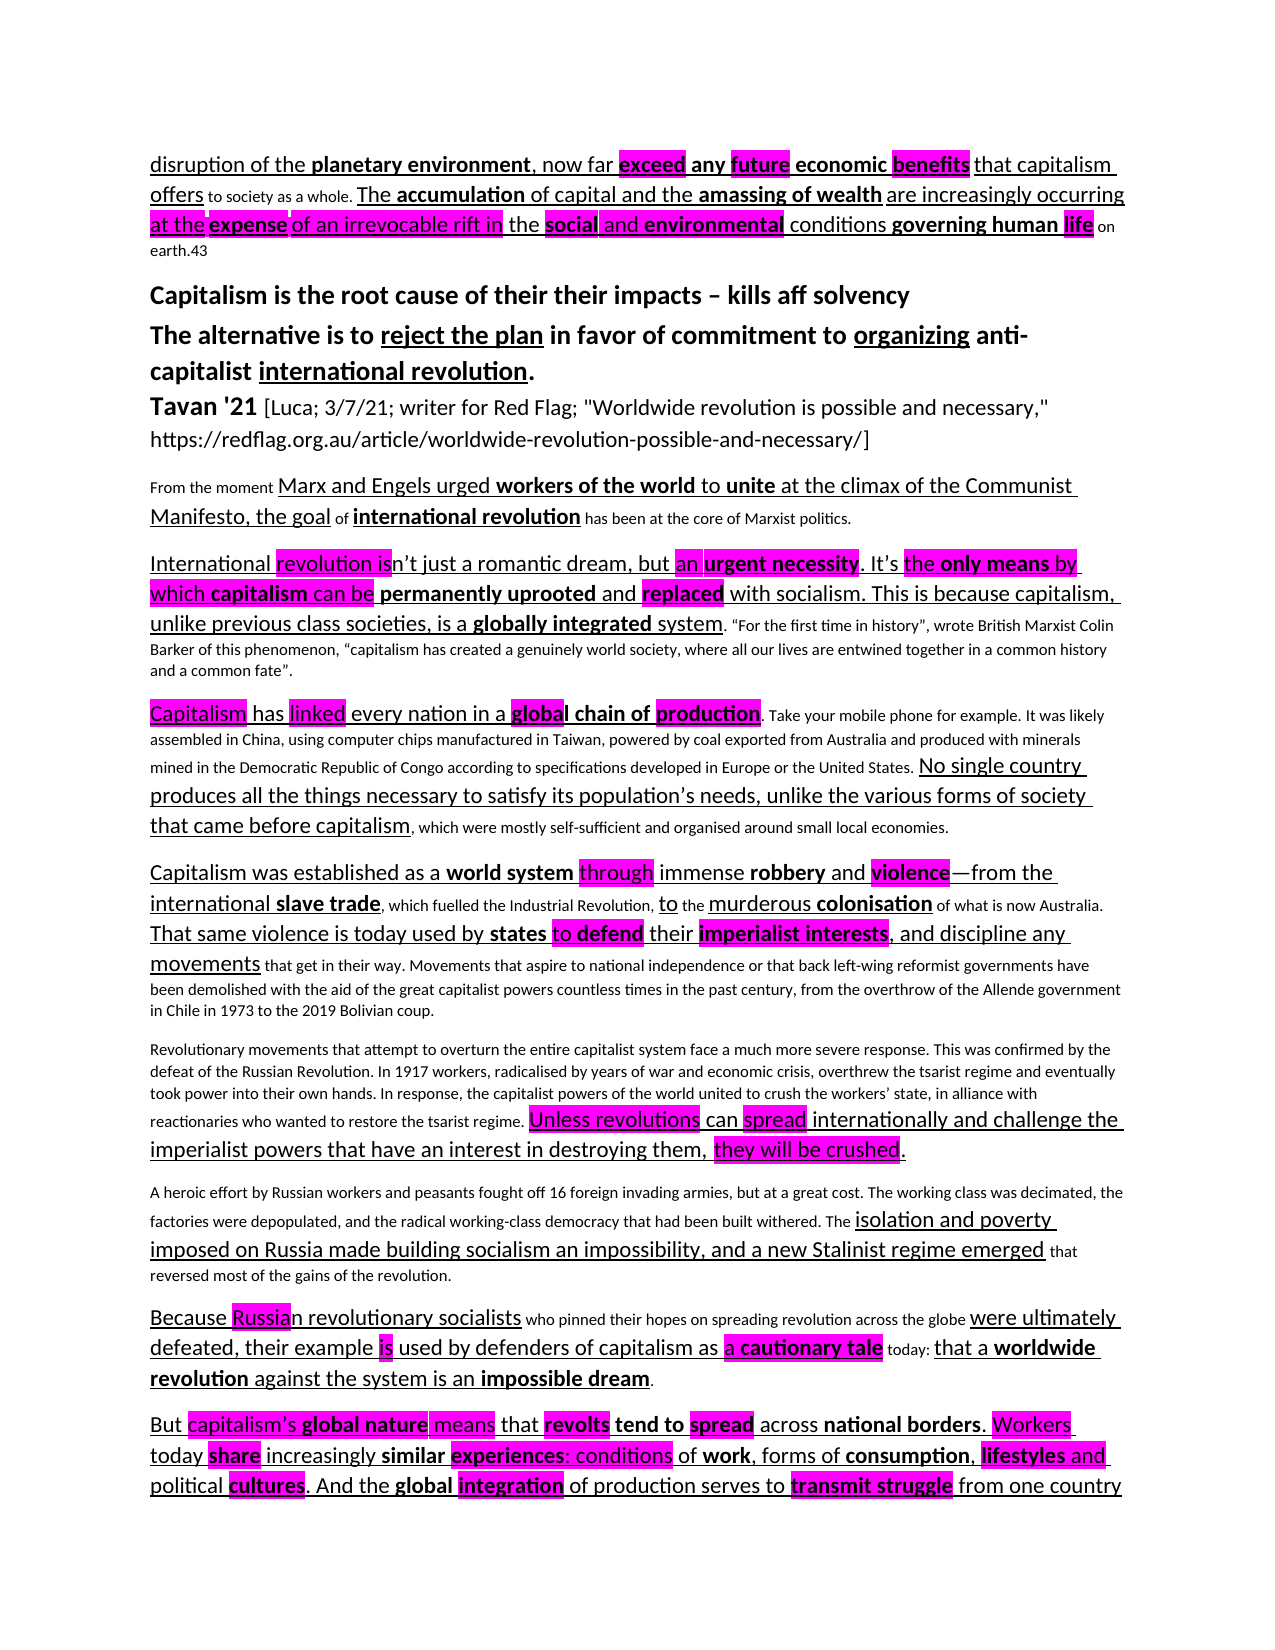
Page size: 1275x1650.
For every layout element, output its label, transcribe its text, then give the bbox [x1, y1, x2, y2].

text Because Russian revolutionary socialists who pinned their hopes on spreading revolution across the globe were ultimately defeated, their example is used by defenders of capitalism as a cautionary tale today: that a worldwide revolution against the system is an impossible dream. [150, 1303, 1125, 1392]
text Capitalism was established as a world system through immense robbery and violence—from the international slave trade, which fuelled the Industrial Revolution, to the murderous colonisation of what is now Australia. That same violence is today used by states to defend their imperialist interests, and discipline any movements that get in their way. Movements that aspire to national independence or that back left-wing reformist governments have been demolished with the aid of the great capitalist powers countless times in the past century, from the overthrow of the Allende government in Chile in 1973 to the 2019 Bolivian coup. [150, 858, 1125, 1021]
text Capitalism has linked every nation in a global chain of production. Take your mobile phone for example. It was likely assembled in China, using computer chips manufactured in Taiwan, powered by coal exported from Australia and produced with minerals mined in the Democratic Republic of Congo according to specifications developed in Europe or the United States. No single country produces all the things necessary to satisfy its population’s needs, unlike the various forms of society that came before capitalism, which were mostly self-sufficient and organised around small local economies. [150, 699, 1125, 840]
text From the moment Marx and Engels urged workers of the world to unite at the climax of the Communist Manifesto, the goal of international revolution has been at the core of Marxist politics. [150, 472, 1125, 530]
subtitle The alternative is to reject the plan in favor of commitment to organizing anti-capitalist international revolution. [150, 318, 1125, 387]
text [150, 150, 1125, 260]
text Revolutionary movements that attempt to overturn the entire capitalist system face a much more severe response. This was confirmed by the defeat of the Russian Revolution. In 1917 workers, radicalised by years of war and economic crisis, overthrew the tsarist regime and eventually took power into their own hands. In response, the capitalist powers of the world united to crush the workers’ state, in alliance with reactionaries who wanted to restore the tsarist regime. Unless revolutions can spread internationally and challenge the imperialist powers that have an interest in destroying them, they will be crushed. [150, 1039, 1125, 1164]
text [150, 1411, 1125, 1499]
text International revolution isn’t just a romantic dream, but an urgent necessity. It’s the only means by which capitalism can be permanently uprooted and replaced with socialism. This is because capitalism, unlike previous class societies, is a globally integrated system. “For the first time in history”, wrote British Marxist Colin Barker of this phenomenon, “capitalism has created a genuinely world society, where all our lives are entwined together in a common history and a common fate”. [150, 549, 1125, 681]
subtitle Capitalism is the root cause of their their impacts – kills aff solvency [150, 278, 1125, 312]
text A heroic effort by Russian workers and peasants fought off 16 foreign invading armies, but at a great cost. The working class was decimated, the factories were depopulated, and the radical working-class democracy that had been built withered. The isolation and poverty imposed on Russia made building socialism an impossibility, and a new Stalinist regime emerged that reversed most of the gains of the revolution. [150, 1182, 1125, 1285]
text Tavan '21 [Luca; 3/7/21; writer for Red Flag; "Worldwide revolution is possible and necessary," https://redflag.org.au/article/worldwide-revolution-possible-and-necessary/] [150, 389, 1125, 453]
